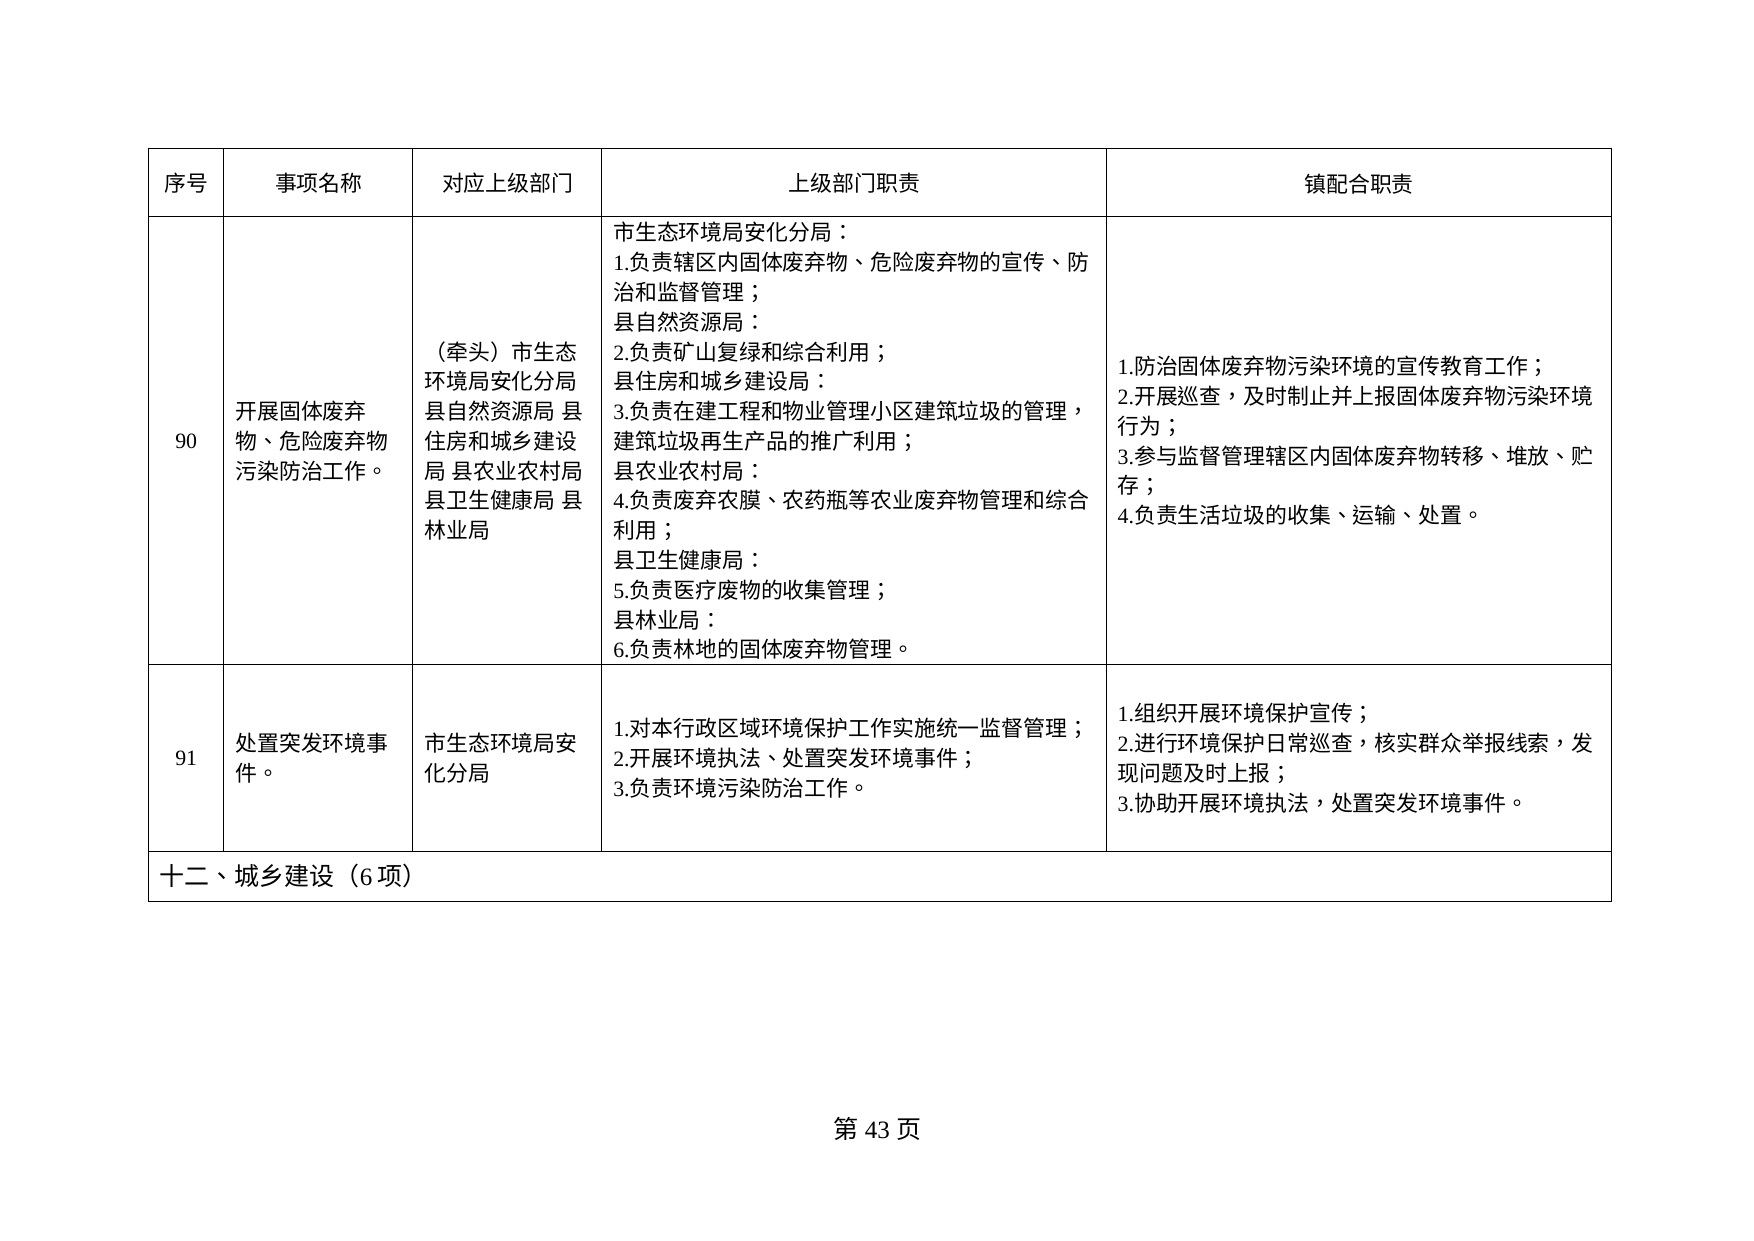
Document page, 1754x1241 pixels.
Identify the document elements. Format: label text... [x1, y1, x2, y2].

table_cell 90 [149, 217, 223, 664]
table_cell 开展固体废弃物、危险废弃物污染防治工作。 [224, 217, 412, 664]
table_cell 十二、城乡建设（6项） [149, 852, 1611, 901]
table_cell （牵头）市生态环境局安化分局 县自然资源局 县住房和城乡建设局 县农业农村局 县卫生健康局 县林业局 [413, 217, 601, 664]
table_cell 处置突发环境事件。 [224, 665, 412, 851]
table_header 序号 [149, 149, 223, 216]
table_header 镇配合职责 [1107, 149, 1611, 216]
table_cell 1.对本行政区域环境保护工作实施统一监督管理； 2.开展环境执法、处置突发环境事件； 3.负责环境污染防治工作。 [602, 665, 1106, 851]
table_cell 市生态环境局安化分局 [413, 665, 601, 851]
table_header 事项名称 [224, 149, 412, 216]
table_cell 1.组织开展环境保护宣传； 2.进行环境保护日常巡查，核实群众举报线索，发现问题及时上报； 3.协助开展环境执法，处置突发环境事件。 [1107, 665, 1611, 851]
table_header 对应上级部门 [413, 149, 601, 216]
table_cell 市生态环境局安化分局： 1.负责辖区内固体废弃物、危险废弃物的宣传、防治和监督管理； 县自然资源局： 2.负责矿山复绿和综合利用； 县住房和城乡建设局： 3.负责在建工程和物业管理小区建筑垃圾的管理，建筑垃圾再生产品的推广利用； 县农业农村局： 4.负责废弃农膜、农药瓶等农业废弃物管理和综合利用； 县卫生健康局： 5.负责医疗废物的收集管理； 县林业局： 6.负责林地的固体废弃物管理。 [602, 217, 1106, 664]
table_header 上级部门职责 [602, 149, 1106, 216]
table_cell 1.防治固体废弃物污染环境的宣传教育工作； 2.开展巡查，及时制止并上报固体废弃物污染环境行为； 3.参与监督管理辖区内固体废弃物转移、堆放、贮存； 4.负责生活垃圾的收集、运输、处置。 [1107, 217, 1611, 664]
table_cell 91 [149, 665, 223, 851]
